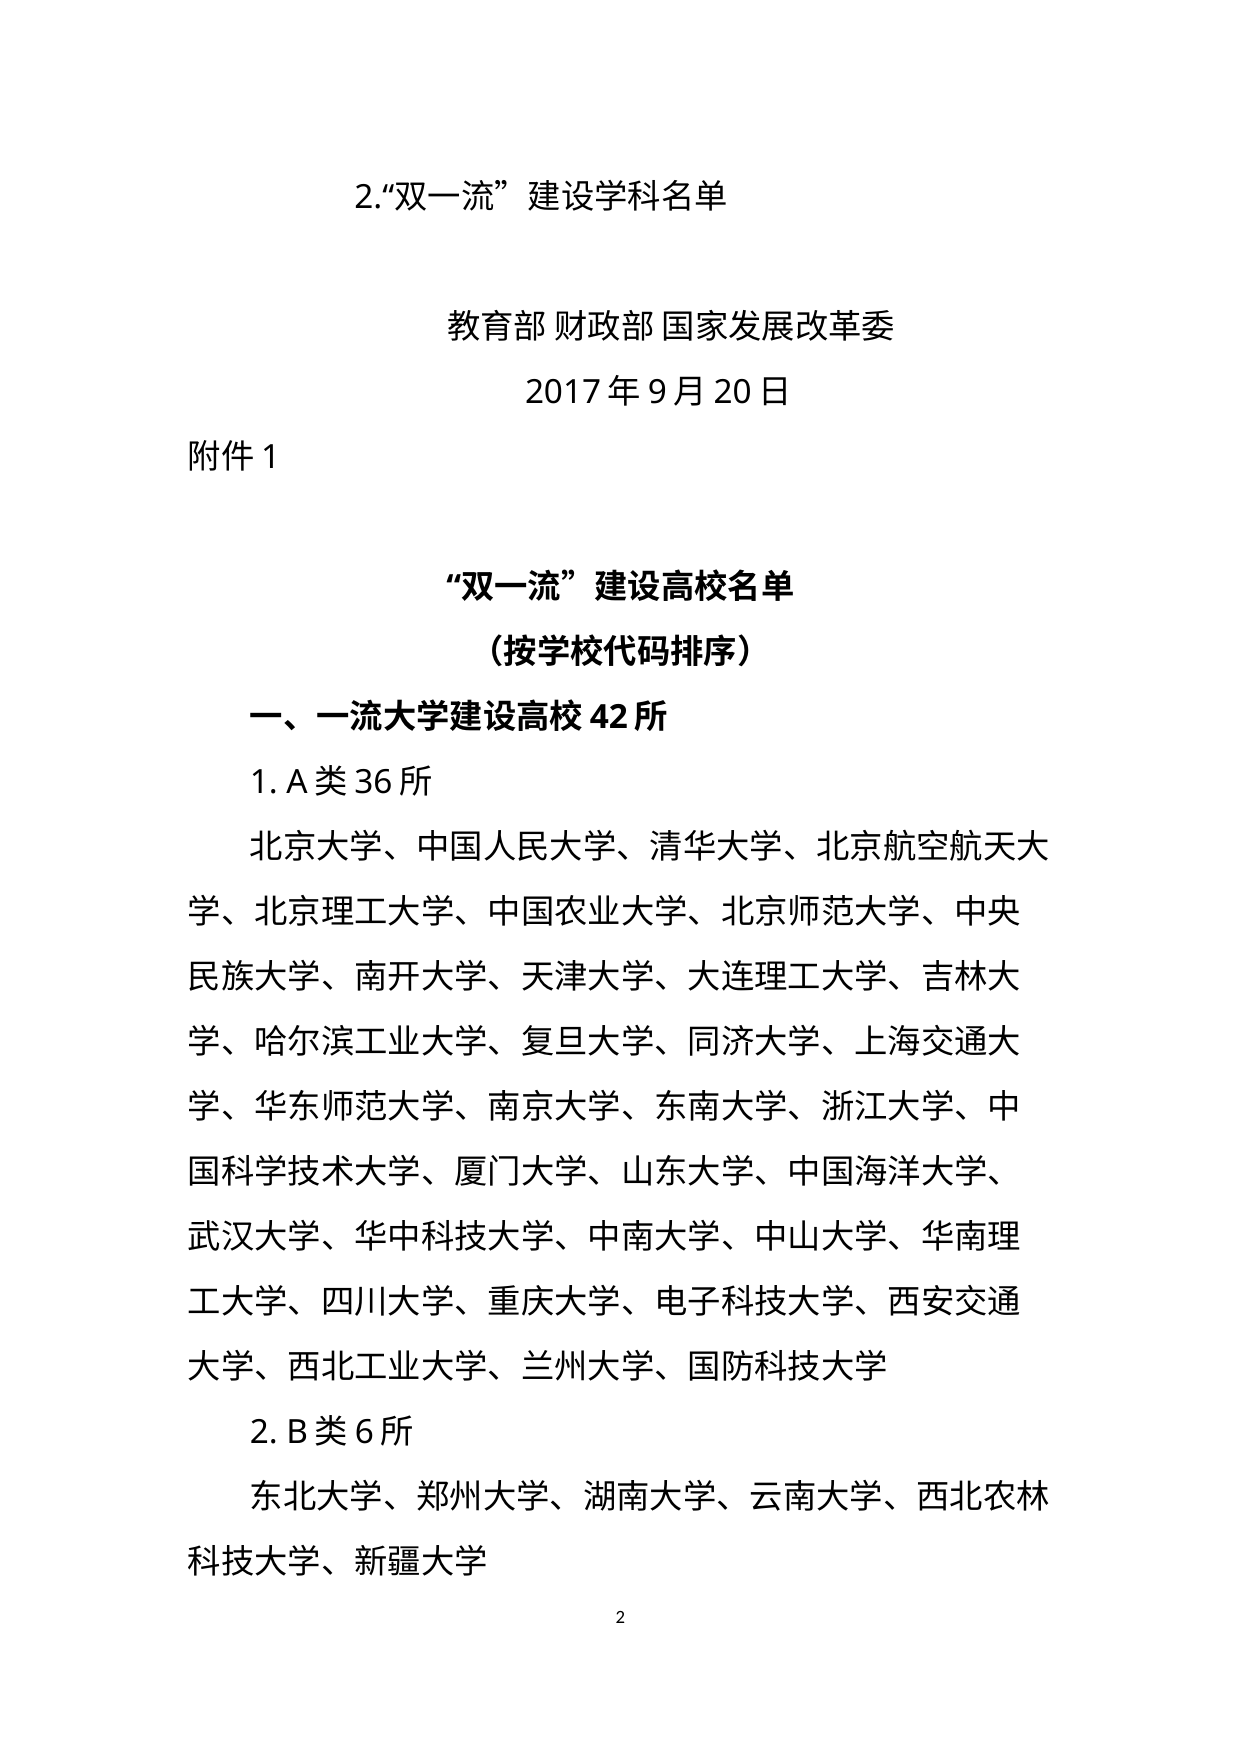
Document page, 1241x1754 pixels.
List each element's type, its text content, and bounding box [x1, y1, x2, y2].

text 东北大学、郑州大学、湖南大学、云南大学、西北农林科技大学、新疆大学 [187, 1462, 1053, 1592]
text 北京大学、中国人民大学、清华大学、北京航空航天大学、北京理工大学、中国农业大学、北京师范大学、中央民族大学、南开大学、天津大学、大连理工大学、吉林大学、哈尔滨工业大学、复旦大学、同济大学、上海交通大学、华东师范大学、南京大学、东南大学、浙江大学、中国科学技术大学、厦门大学、山东大学、中国海洋大学、武汉大学、华中科技大学、中南大学、中山大学、华南理工大学、四川大学、重庆大学、电子科技大学、西安交通大学、西北工业大学、兰州大学、国防科技大学 [187, 812, 1053, 1397]
text 2017年9月20日 [187, 357, 1053, 422]
text 附件1 [187, 422, 1053, 487]
text 2. B类6所 [187, 1397, 1053, 1462]
text “双一流”建设高校名单 [187, 552, 1053, 617]
text 教育部 财政部 国家发展改革委 [187, 292, 1053, 357]
text 一、一流大学建设高校42所 [187, 682, 1053, 747]
text （按学校代码排序） [187, 617, 1053, 682]
text 2.“双一流”建设学科名单 [187, 162, 1053, 227]
text 1. A类36所 [187, 747, 1053, 812]
